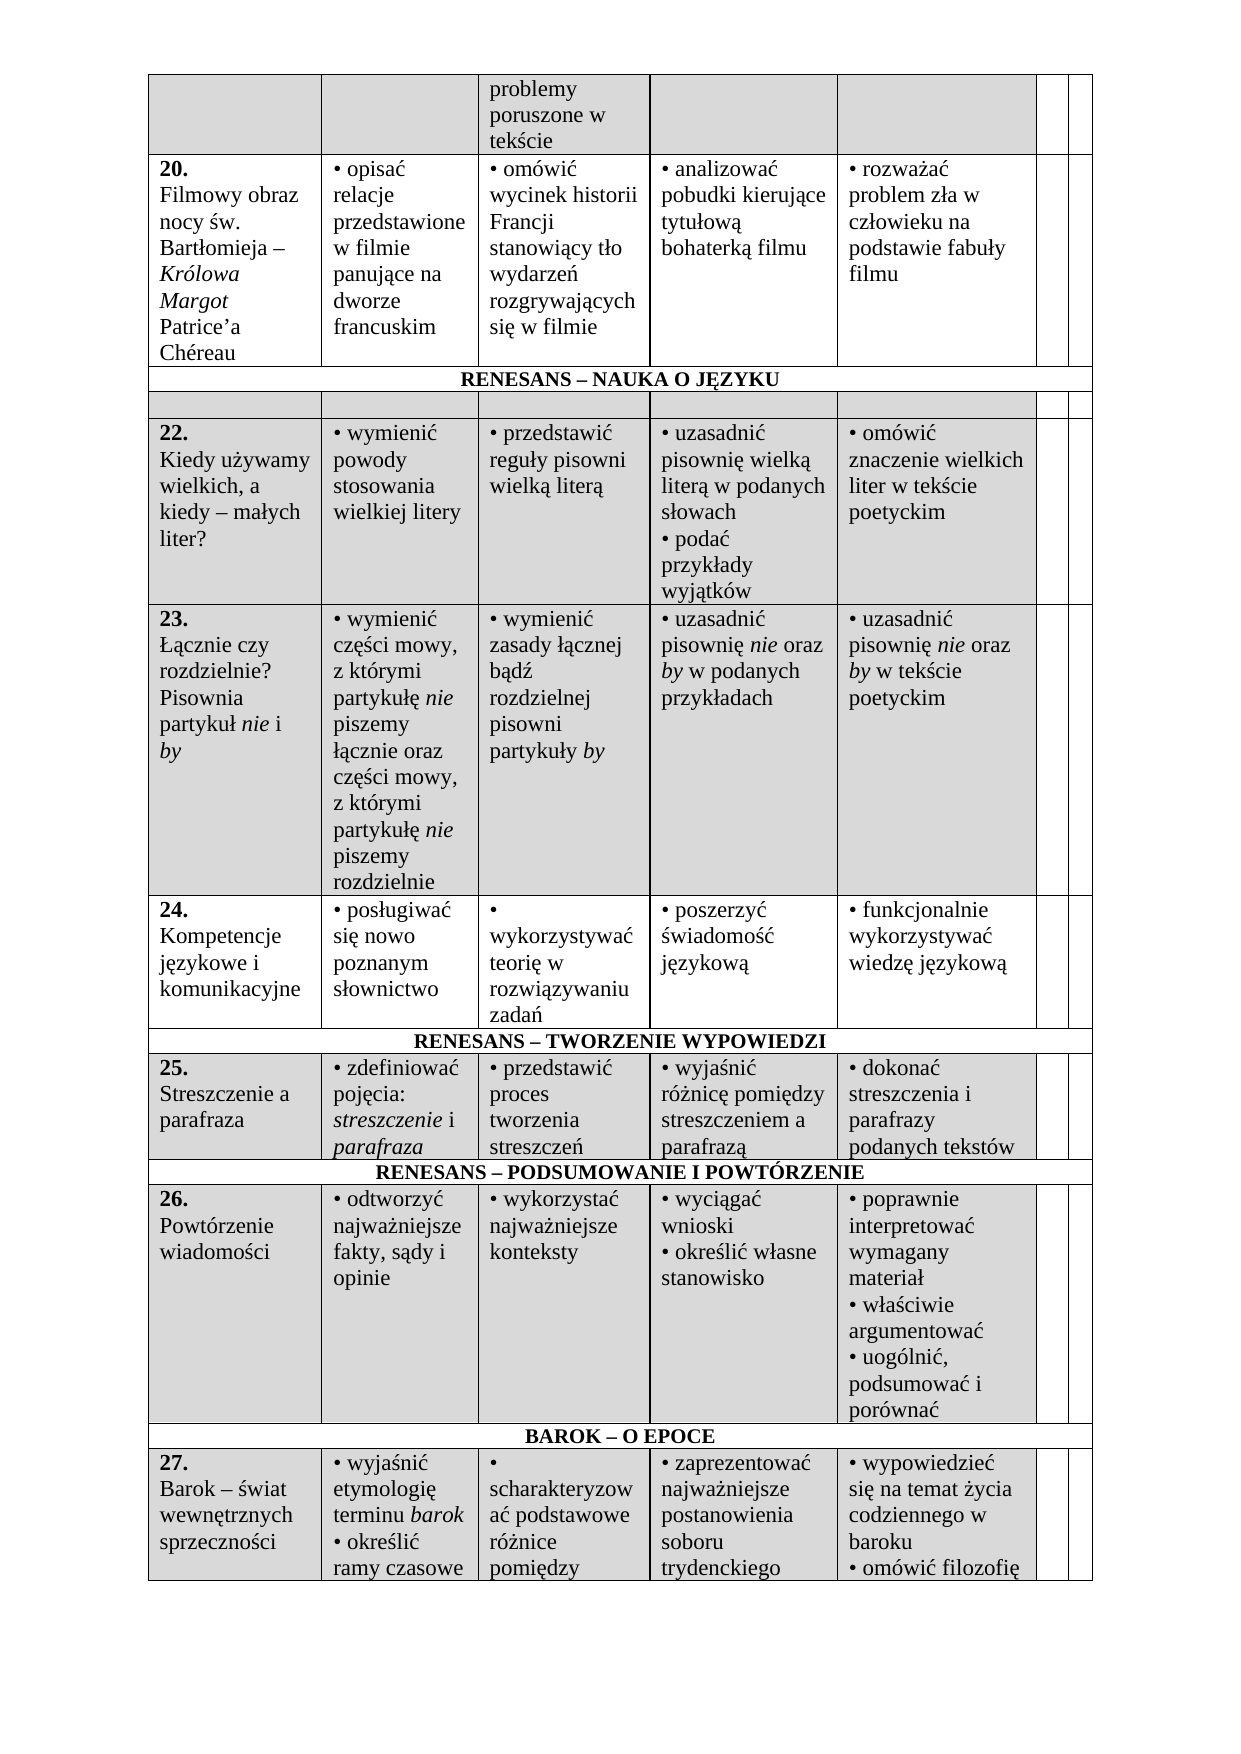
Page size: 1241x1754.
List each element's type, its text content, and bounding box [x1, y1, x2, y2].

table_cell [838, 1449, 1036, 1580]
table_cell [1069, 392, 1092, 418]
table_cell • uzasadnić pisownię nie oraz by w podanych przykładach [651, 605, 837, 895]
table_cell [838, 75, 1036, 154]
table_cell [651, 1449, 837, 1580]
table_cell [322, 392, 478, 418]
table_cell 22. Kiedy używamy wielkich, a kiedy – małych liter? [149, 419, 321, 604]
table_cell [1037, 1185, 1068, 1422]
table_cell • uzasadnić pisownię wielką literą w podanych słowach • podać przykłady wyjątków [651, 419, 837, 604]
table_cell • wykorzystać najważniejsze konteksty [479, 1185, 649, 1422]
table_cell [1069, 1449, 1092, 1580]
table_cell • wymienić powody stosowania wielkiej litery [322, 419, 478, 604]
table_cell BAROK – O EPOCE [149, 1424, 1092, 1448]
table_cell RENESANS – TWORZENIE WYPOWIEDZI [149, 1029, 1092, 1053]
table_cell 23. Łącznie czy rozdzielnie? Pisownia partykuł nie i by [149, 605, 321, 895]
table_cell [1037, 155, 1068, 366]
table_cell • wyciągać wnioski • określić własne stanowisko [651, 1185, 837, 1422]
table_cell • wyjaśnić różnicę pomiędzy streszczeniem a parafrazą [651, 1054, 837, 1159]
table_cell • przedstawić proces tworzenia streszczeń [479, 1054, 649, 1159]
table_cell • wymienić zasady łącznej bądź rozdzielnej pisowni partykuły by [479, 605, 649, 895]
table_cell • rozważać problem zła w człowieku na podstawie fabuły filmu [838, 155, 1036, 366]
table_cell • omówić wycinek historii Francji stanowiący tło wydarzeń rozgrywających się w filmie [479, 155, 649, 366]
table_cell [322, 1449, 478, 1580]
table_cell • zdefiniować pojęcia: streszczenie i parafraza [322, 1054, 478, 1159]
table_cell [1069, 419, 1092, 604]
table_cell [1037, 896, 1068, 1028]
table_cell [322, 75, 478, 154]
table_cell [1037, 1449, 1068, 1580]
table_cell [149, 75, 321, 154]
table_cell [479, 392, 649, 418]
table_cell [651, 75, 837, 154]
table_cell 26. Powtórzenie wiadomości [149, 1185, 321, 1422]
table_cell 24. Kompetencje językowe i komunikacyjne [149, 896, 321, 1028]
table_cell • analizować pobudki kierujące tytułową bohaterką filmu [651, 155, 837, 366]
table_cell [651, 392, 837, 418]
table_cell [1037, 392, 1068, 418]
table_cell • wykorzystywać teorię w rozwiązywaniu zadań [479, 896, 649, 1028]
table_cell [1069, 896, 1092, 1028]
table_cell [479, 1449, 649, 1580]
table_cell • poprawnie interpretować wymagany materiał • właściwie argumentować • uogólnić, podsumować i porównać [838, 1185, 1036, 1422]
table_cell • opisać relacje przedstawione w filmie panujące na dworze francuskim [322, 155, 478, 366]
table_cell • dokonać streszczenia i parafrazy podanych tekstów [838, 1054, 1036, 1159]
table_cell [149, 1449, 321, 1580]
table_cell • posługiwać się nowo poznanym słownictwo [322, 896, 478, 1028]
table_cell RENESANS – PODSUMOWANIE I POWTÓRZENIE [149, 1160, 1092, 1184]
table_cell [1069, 155, 1092, 366]
table_cell [1037, 419, 1068, 604]
table_cell [1069, 605, 1092, 895]
table_cell • wymienić części mowy, z którymi partykułę nie piszemy łącznie oraz części mowy, z którymi partykułę nie piszemy rozdzielnie [322, 605, 478, 895]
table_cell [1037, 605, 1068, 895]
table_cell • odtworzyć najważniejsze fakty, sądy i opinie [322, 1185, 478, 1422]
table_cell [1069, 75, 1092, 154]
table_cell 25. Streszczenie a parafraza [149, 1054, 321, 1159]
table_cell • przedstawić reguły pisowni wielką literą [479, 419, 649, 604]
table_cell [1037, 75, 1068, 154]
table_cell RENESANS – NAUKA O JĘZYKU [149, 367, 1092, 391]
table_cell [479, 75, 649, 154]
table_cell 20. Filmowy obraz nocy św. Bartłomieja – Królowa Margot Patrice’a Chéreau [149, 155, 321, 366]
table_cell [1037, 1054, 1068, 1159]
table_cell [1069, 1054, 1092, 1159]
table_cell [149, 392, 321, 418]
table_cell • poszerzyć świadomość językową [651, 896, 837, 1028]
table_cell • funkcjonalnie wykorzystywać wiedzę językową [838, 896, 1036, 1028]
table_cell • omówić znaczenie wielkich liter w tekście poetyckim [838, 419, 1036, 604]
table_cell • uzasadnić pisownię nie oraz by w tekście poetyckim [838, 605, 1036, 895]
table_cell [1069, 1185, 1092, 1422]
table_cell [838, 392, 1036, 418]
